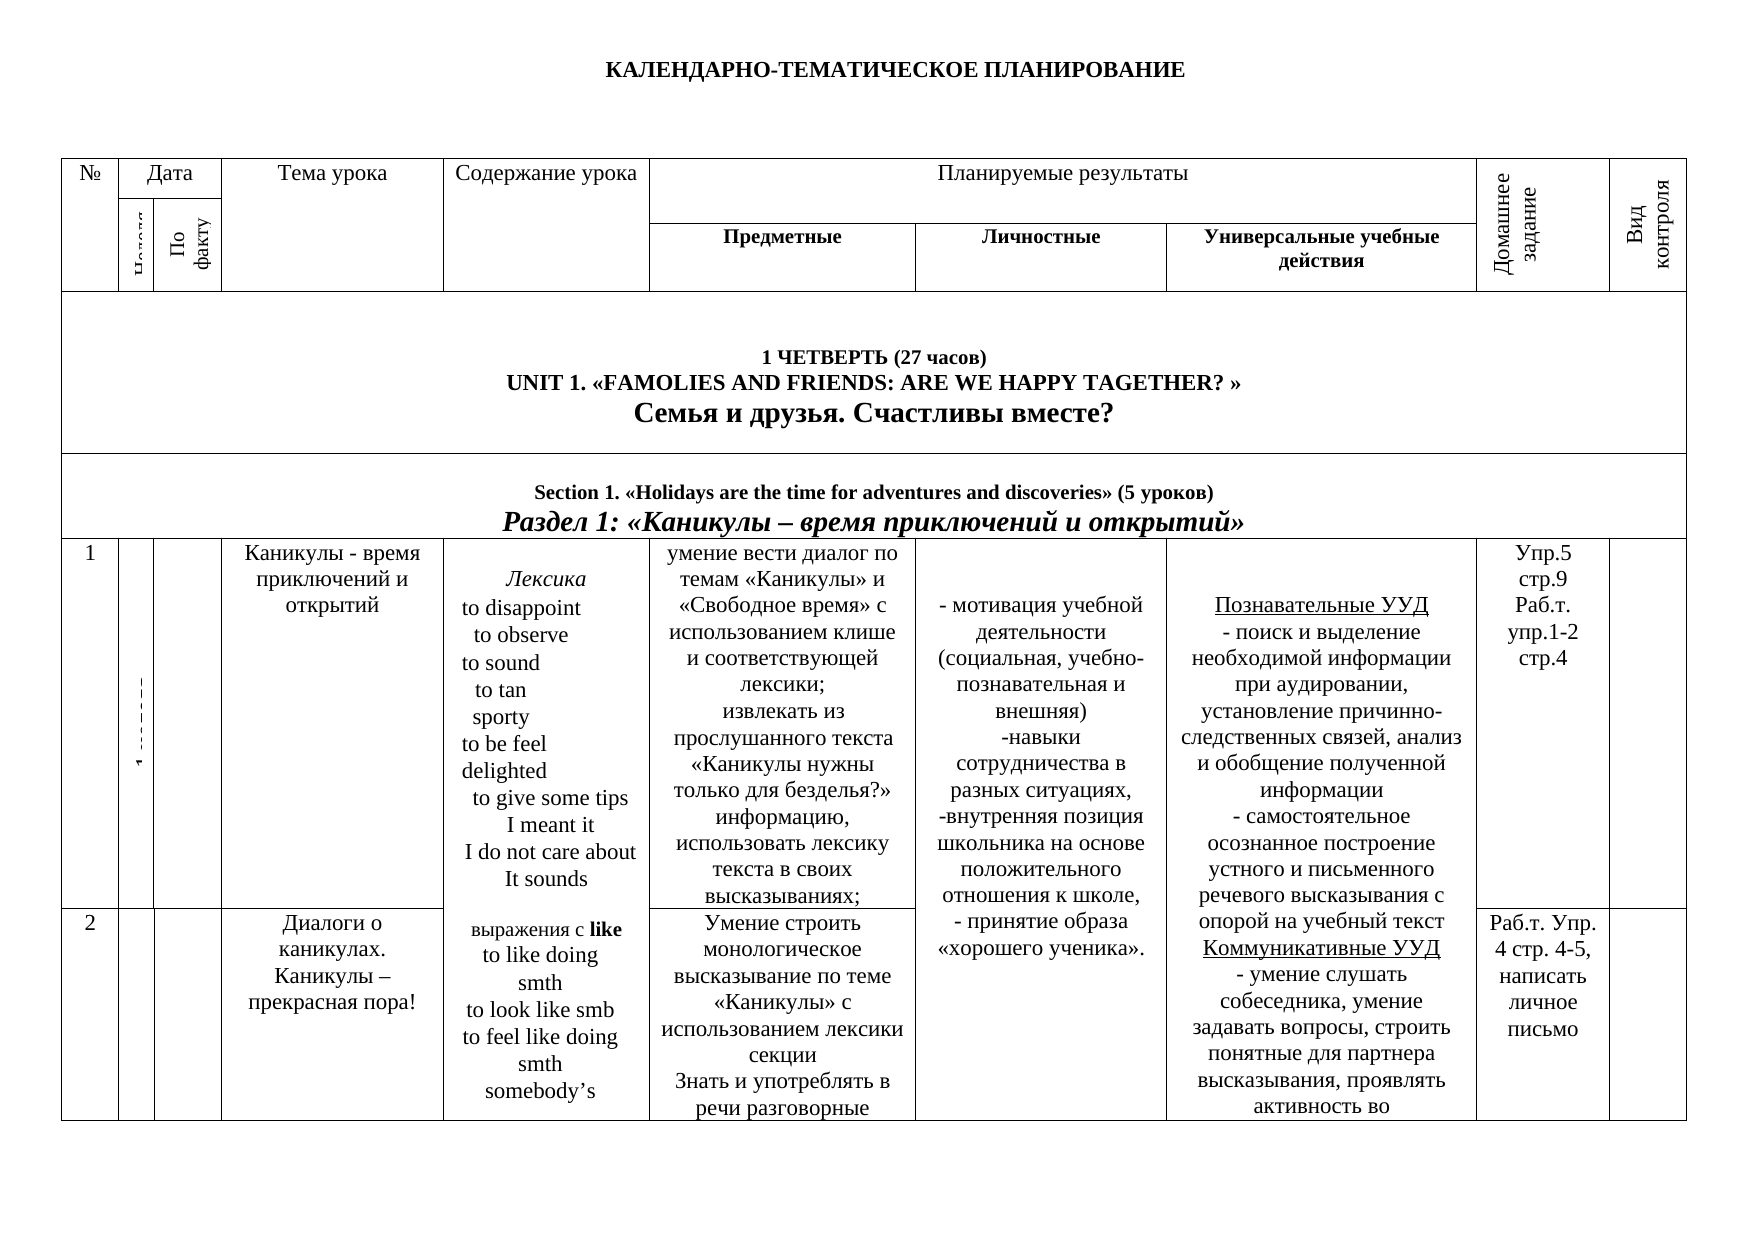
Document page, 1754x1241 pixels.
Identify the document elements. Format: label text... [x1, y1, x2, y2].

table_cell Предметные [650, 224, 915, 291]
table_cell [650, 909, 915, 1120]
table_cell [154, 539, 221, 908]
table_cell По факту [154, 199, 221, 291]
table_cell Упр.5 стр.9 Раб.т. упр.1-2 стр.4 [1477, 539, 1609, 908]
table_header Содержание урока [444, 159, 649, 291]
table_cell [1610, 909, 1686, 1120]
table_cell 2 [62, 909, 118, 1120]
table_header Дата [119, 159, 221, 197]
table_header Вид контроля [1610, 159, 1686, 291]
table_header Домашнее задание [1477, 159, 1609, 291]
table_cell [155, 909, 221, 1120]
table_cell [222, 909, 443, 1120]
table_header Тема урока [222, 159, 443, 291]
table_cell 1 [62, 539, 118, 908]
table_cell 1 неделя [119, 539, 153, 908]
table_cell Section 1. «Holidays are the time for adventures and discoveries» (5 уроков) Раздел 1: «Каникулы – время приключений и открытий» [62, 454, 1686, 538]
table_cell умение вести диалог по темам «Каникулы» и «Свободное время» с использованием клише и соответствующей лексики; извлекать из прослушанного текста «Каникулы нужны только для безделья?» информацию, использовать лексику текста в своих высказываниях; [650, 539, 915, 908]
table_cell Познавательные УУД - поиск и выделение необходимой информации при аудировании, установление причинно-следственных связей, анализ и обобщение полученной информации - самостоятельное осознанное построение устного и письменного речевого высказывания с опорой на учебный текст Коммуникативные УУД - умение слушать собеседника, умение задавать вопросы, строить понятные для партнера высказывания, проявлять активность во взаимодействии для решения коммуникативных и познавательных задач. Регулятивные УУД - постановка учебной задачи на основе соотнесения того, что уже известно и усвоено и того, что предстоит усвоить [1167, 539, 1476, 1120]
table_cell [119, 909, 154, 1120]
text КАЛЕНДАРНО-ТЕМАТИЧЕСКОЕ ПЛАНИРОВАНИЕ [156, 56, 1636, 83]
table_cell Личностные [916, 224, 1166, 291]
table_cell Лексика to disappoint to observe to sound to tan sporty to be feel delighted to give some tips I meant it I do not care about It sounds выражения с like to like doing smth to look like smb to feel like doing smth somebody’s likings to be alike homelike Грамматика Видовременные формы глагола (повторение) [444, 539, 649, 1120]
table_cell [1477, 909, 1609, 1120]
table_cell 1 ЧЕТВЕРТЬ (27 часов) UNIT 1. «FAMOLIES AND FRIENDS: ARE WE HAPPY TAGETHER? » Семья и друзья. Счастливы вместе? [62, 292, 1686, 453]
table_cell - мотивация учебной деятельности (социальная, учебно-познавательная и внешняя) -навыки сотрудничества в разных ситуациях, -внутренняя позиция школьника на основе положительного отношения к школе, - принятие образа «хорошего ученика». [916, 539, 1166, 1120]
table_header Планируемые результаты [650, 159, 1476, 222]
table_cell Неделя [119, 199, 153, 291]
table_cell Каникулы - время приключений и открытий [222, 539, 443, 908]
table_cell Универсальные учебные действия [1167, 224, 1476, 291]
table_cell [1610, 539, 1686, 908]
table_header № [62, 159, 118, 291]
